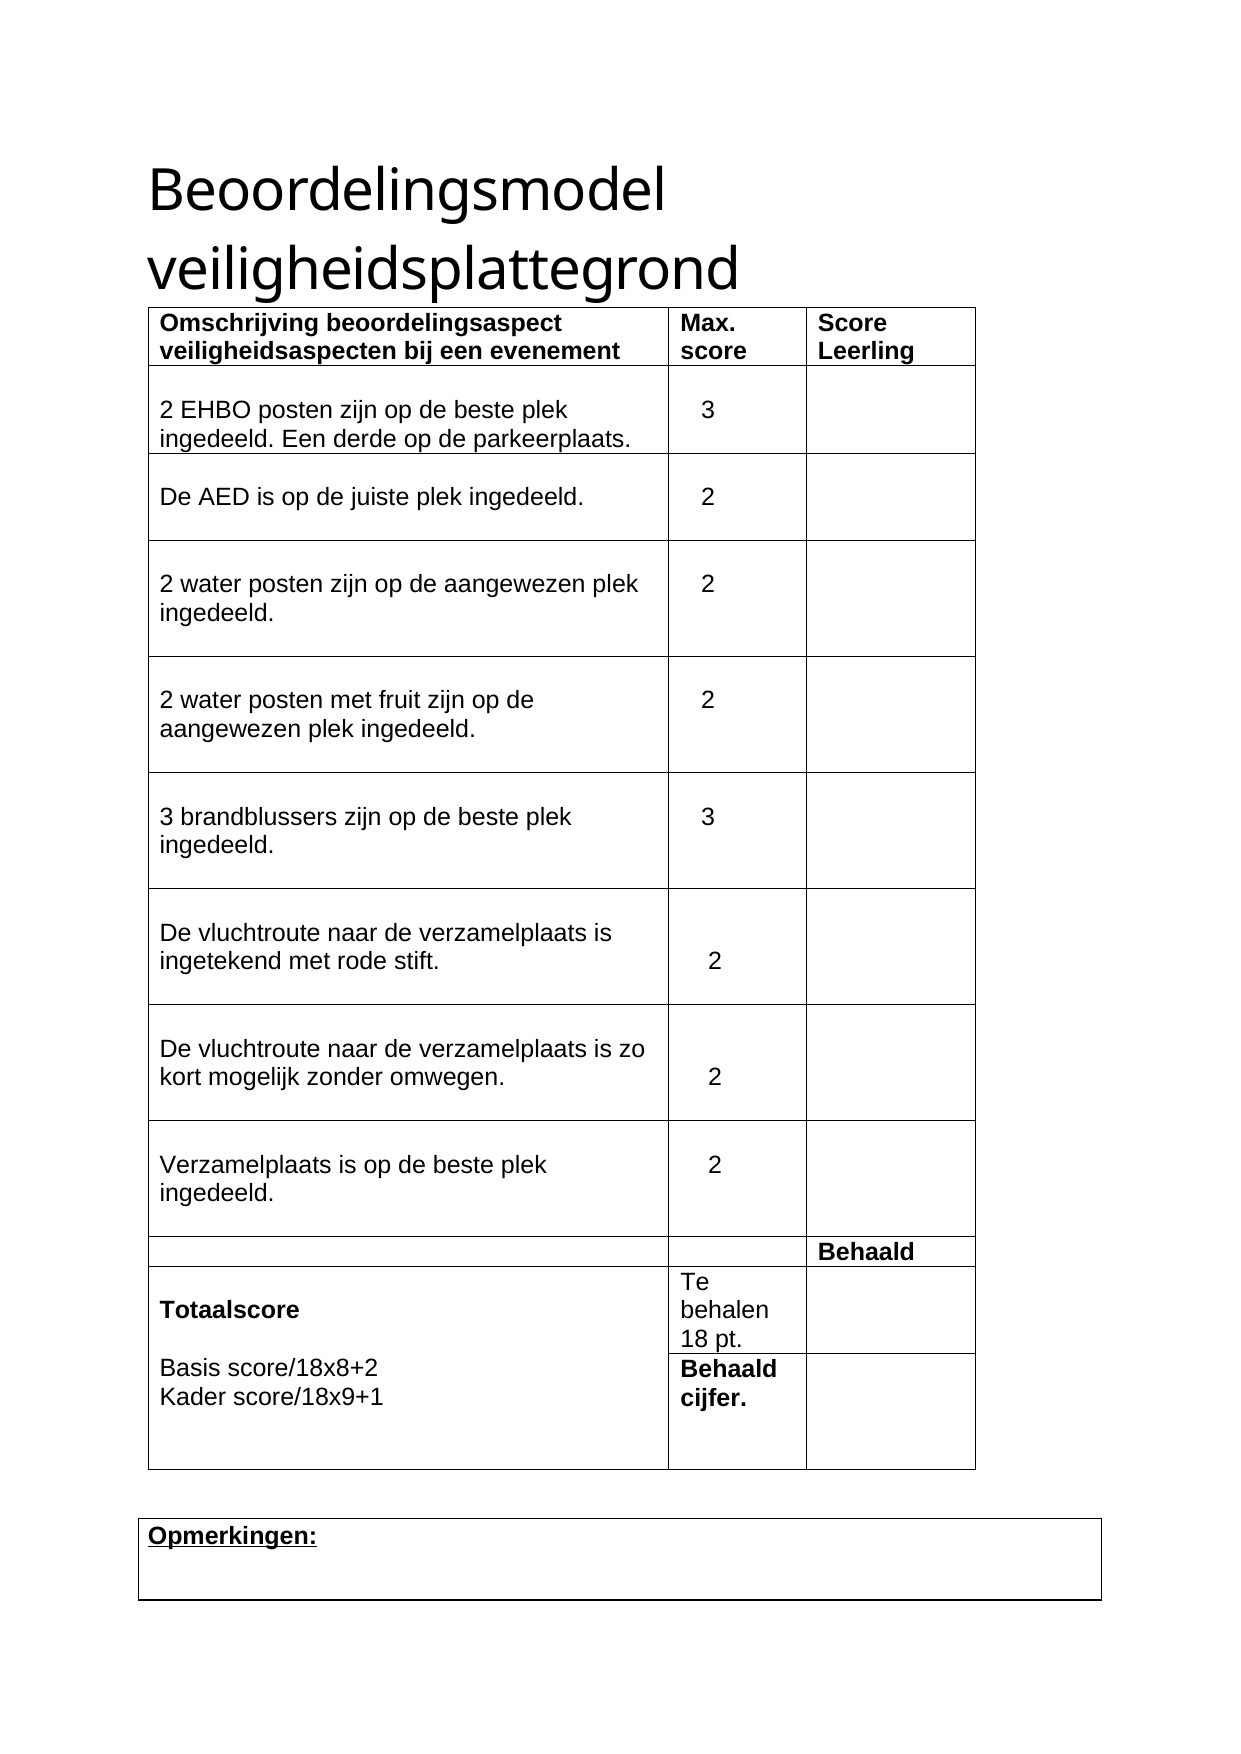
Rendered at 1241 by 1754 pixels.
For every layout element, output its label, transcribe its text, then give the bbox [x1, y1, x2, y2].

table_header Omschrijving beoordelingsaspect veiligheidsaspecten bij een evenement [149, 308, 668, 365]
table_cell De AED is op de juiste plek ingedeeld. [149, 454, 668, 540]
table_cell [149, 1237, 668, 1266]
table_cell [807, 541, 975, 656]
table_cell 2 [669, 889, 806, 1004]
table_cell 3 [669, 773, 806, 888]
table_cell [807, 1267, 975, 1353]
table_cell [807, 773, 975, 888]
table_cell Totaalscore Basis score/18x8+2 Kader score/18x9+1 [149, 1267, 668, 1469]
table_cell [669, 1237, 806, 1266]
table_cell Te behalen 18 pt. [669, 1267, 806, 1353]
table_cell [807, 1354, 975, 1469]
table_cell Verzamelplaats is op de beste plek ingedeeld. [149, 1121, 668, 1236]
table_header Max. score [669, 308, 806, 365]
table_cell [807, 454, 975, 540]
table_cell 2 EHBO posten zijn op de beste plek ingedeeld. Een derde op de parkeerplaats. [149, 366, 668, 452]
table_cell 3 brandblussers zijn op de beste plek ingedeeld. [149, 773, 668, 888]
table_cell 2 water posten zijn op de aangewezen plek ingedeeld. [149, 541, 668, 656]
table_cell 2 [669, 541, 806, 656]
table_cell [807, 657, 975, 772]
table_cell Behaald cijfer. [669, 1354, 806, 1469]
table_cell [807, 366, 975, 452]
table_cell [807, 1005, 975, 1120]
table_cell 2 [669, 657, 806, 772]
title Beoordelingsmodel veiligheidsplattegrond [148, 148, 1093, 307]
table_cell 2 [669, 454, 806, 540]
table_cell 2 [669, 1121, 806, 1236]
text Opmerkingen: [139, 1519, 1101, 1550]
table_header Score Leerling [807, 308, 975, 365]
table_cell 2 [669, 1005, 806, 1120]
table_cell Behaald [807, 1237, 975, 1266]
table_cell [807, 889, 975, 1004]
table_cell De vluchtroute naar de verzamelplaats is zo kort mogelijk zonder omwegen. [149, 1005, 668, 1120]
table_cell De vluchtroute naar de verzamelplaats is ingetekend met rode stift. [149, 889, 668, 1004]
table_cell [807, 1121, 975, 1236]
table_cell 3 [669, 366, 806, 452]
table_cell 2 water posten met fruit zijn op de aangewezen plek ingedeeld. [149, 657, 668, 772]
